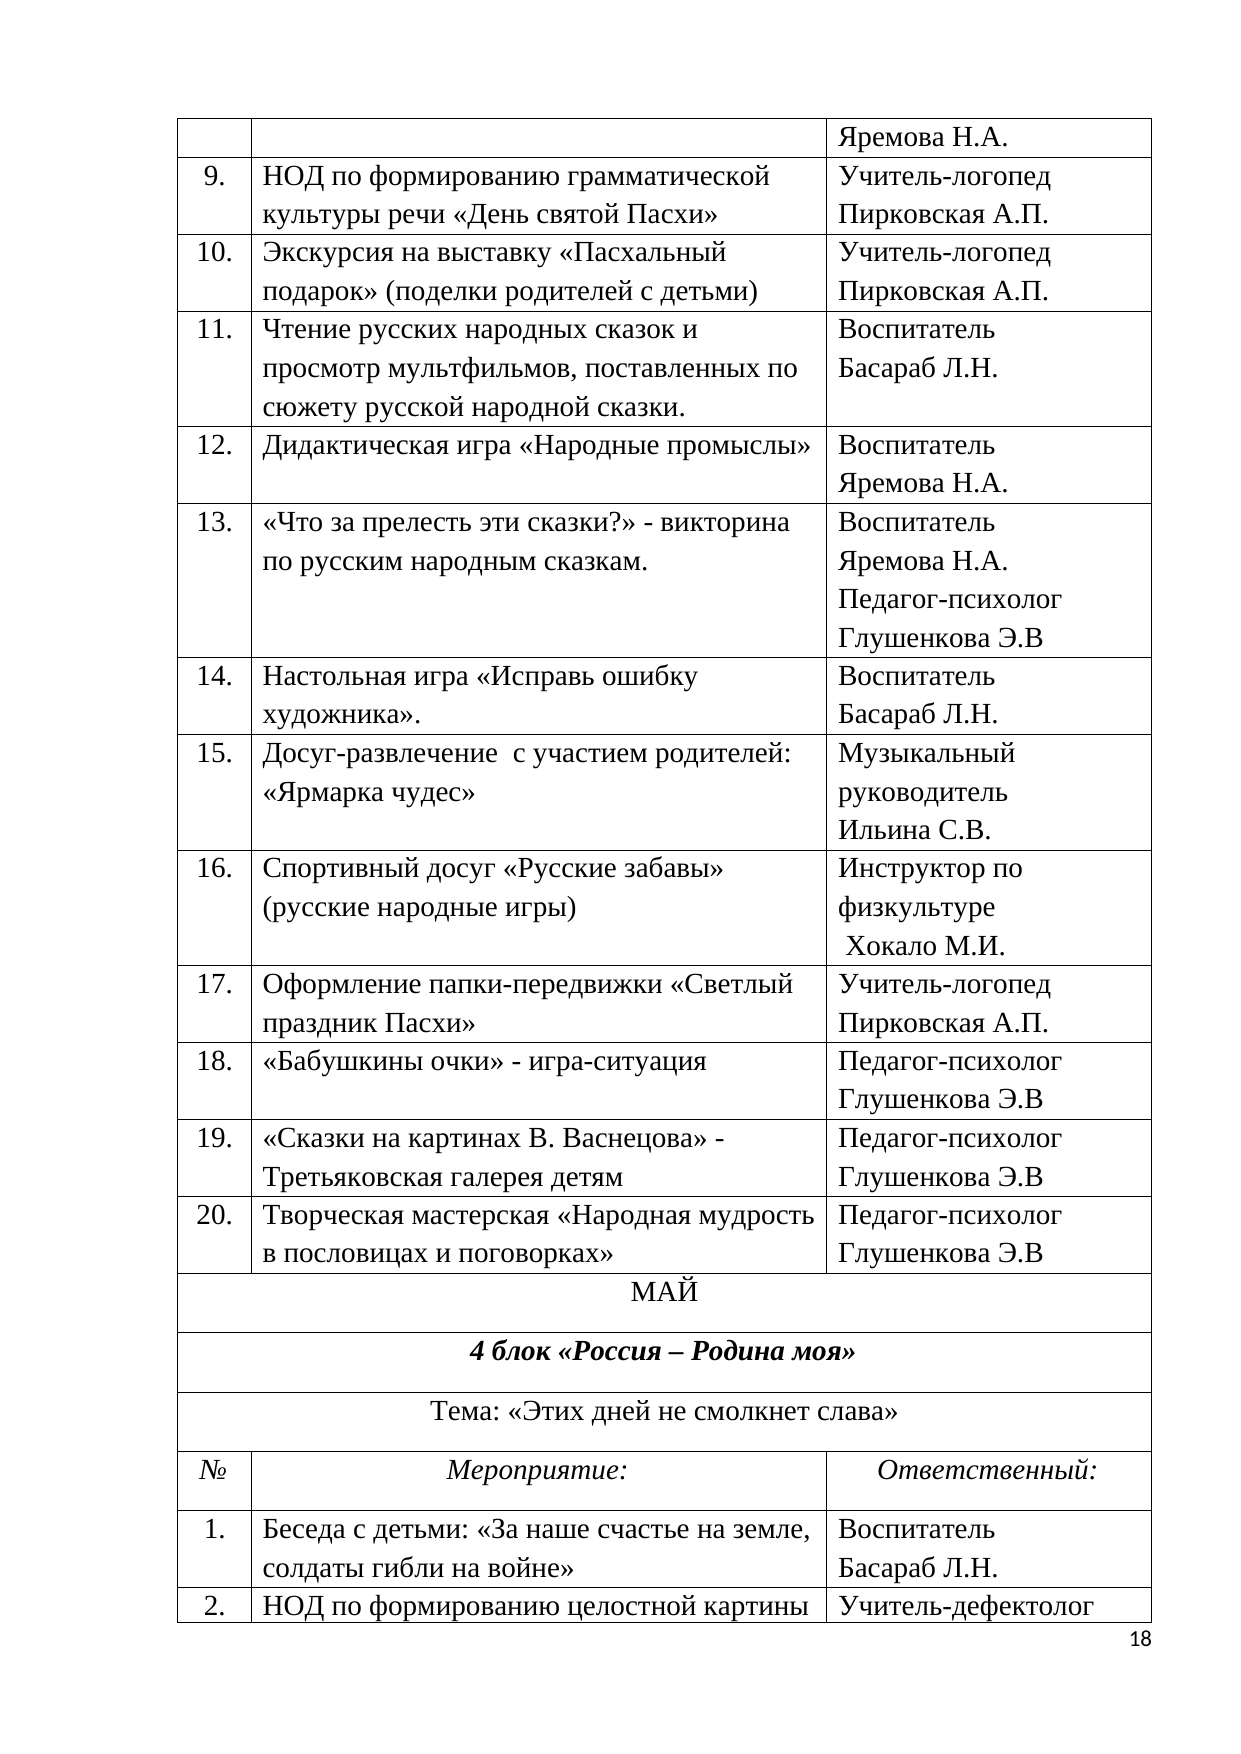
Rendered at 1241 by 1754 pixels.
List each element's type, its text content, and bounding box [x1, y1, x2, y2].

table_cell Беседа с детьми: «За наше счастье на земле, солдаты гибли на войне» [252, 1511, 826, 1587]
table_cell 10. [178, 235, 251, 311]
table_cell 17. [178, 966, 251, 1042]
table_cell Ответственный: [827, 1452, 1151, 1510]
table_cell МАЙ [178, 1274, 1151, 1332]
table_cell Спортивный досуг «Русские забавы» (русские народные игры) [252, 851, 826, 965]
table_cell 1. [178, 1511, 251, 1587]
table_cell Воспитатель Басараб Л.Н. [827, 658, 1151, 734]
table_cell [827, 119, 1151, 157]
table_cell Творческая мастерская «Народная мудрость в пословицах и поговорках» [252, 1197, 826, 1273]
table_cell Педагог-психолог Глушенкова Э.В [827, 1120, 1151, 1196]
table_cell Учитель-логопед Пирковская А.П. [827, 966, 1151, 1042]
table_cell Музыкальный руководитель Ильина С.В. [827, 735, 1151, 849]
table_cell 13. [178, 504, 251, 657]
table_cell Воспитатель Басараб Л.Н. [827, 312, 1151, 426]
table_cell Инструктор по физкультуре Хокало М.И. [827, 851, 1151, 965]
table_cell № [178, 1452, 251, 1510]
table_cell 4 блок «Россия – Родина моя» [178, 1333, 1151, 1392]
table_cell Экскурсия на выставку «Пасхальный подарок» (поделки родителей с детьми) [252, 235, 826, 311]
table_cell Досуг-развлечение с участием родителей: «Ярмарка чудес» [252, 735, 826, 849]
table_cell 2. [178, 1588, 251, 1622]
table_cell 15. [178, 735, 251, 849]
table_cell Воспитатель Яремова Н.А. Педагог-психолог Глушенкова Э.В [827, 504, 1151, 657]
table_cell Учитель-логопед Пирковская А.П. [827, 235, 1151, 311]
table_cell Педагог-психолог Глушенкова Э.В [827, 1043, 1151, 1119]
table_cell 11. [178, 312, 251, 426]
table_cell 14. [178, 658, 251, 734]
table_cell Воспитатель Яремова Н.А. [827, 427, 1151, 503]
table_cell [252, 1588, 826, 1622]
table_cell Мероприятие: [252, 1452, 826, 1510]
table_cell Настольная игра «Исправь ошибку художника». [252, 658, 826, 734]
table_cell Педагог-психолог Глушенкова Э.В [827, 1197, 1151, 1273]
table_cell 19. [178, 1120, 251, 1196]
table_cell Воспитатель Басараб Л.Н. [827, 1511, 1151, 1587]
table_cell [252, 119, 826, 157]
table_cell 18. [178, 1043, 251, 1119]
table_cell Учитель-логопед Пирковская А.П. [827, 158, 1151, 233]
table_cell 20. [178, 1197, 251, 1273]
table_cell Чтение русских народных сказок и просмотр мультфильмов, поставленных по сюжету русской народной сказки. [252, 312, 826, 426]
table_cell 12. [178, 427, 251, 503]
table_cell «Что за прелесть эти сказки?» - викторина по русским народным сказкам. [252, 504, 826, 657]
table_cell НОД по формированию грамматической культуры речи «День святой Пасхи» [252, 158, 826, 233]
table_cell 8. [178, 119, 251, 157]
table_cell 9. [178, 158, 251, 233]
table_cell Тема: «Этих дней не смолкнет слава» [178, 1393, 1151, 1451]
table_cell Дидактическая игра «Народные промыслы» [252, 427, 826, 503]
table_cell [827, 1588, 1151, 1622]
table_cell Оформление папки-передвижки «Светлый праздник Пасхи» [252, 966, 826, 1042]
table_cell «Сказки на картинах В. Васнецова» - Третьяковская галерея детям [252, 1120, 826, 1196]
table_cell 16. [178, 851, 251, 965]
table_cell «Бабушкины очки» - игра-ситуация [252, 1043, 826, 1119]
